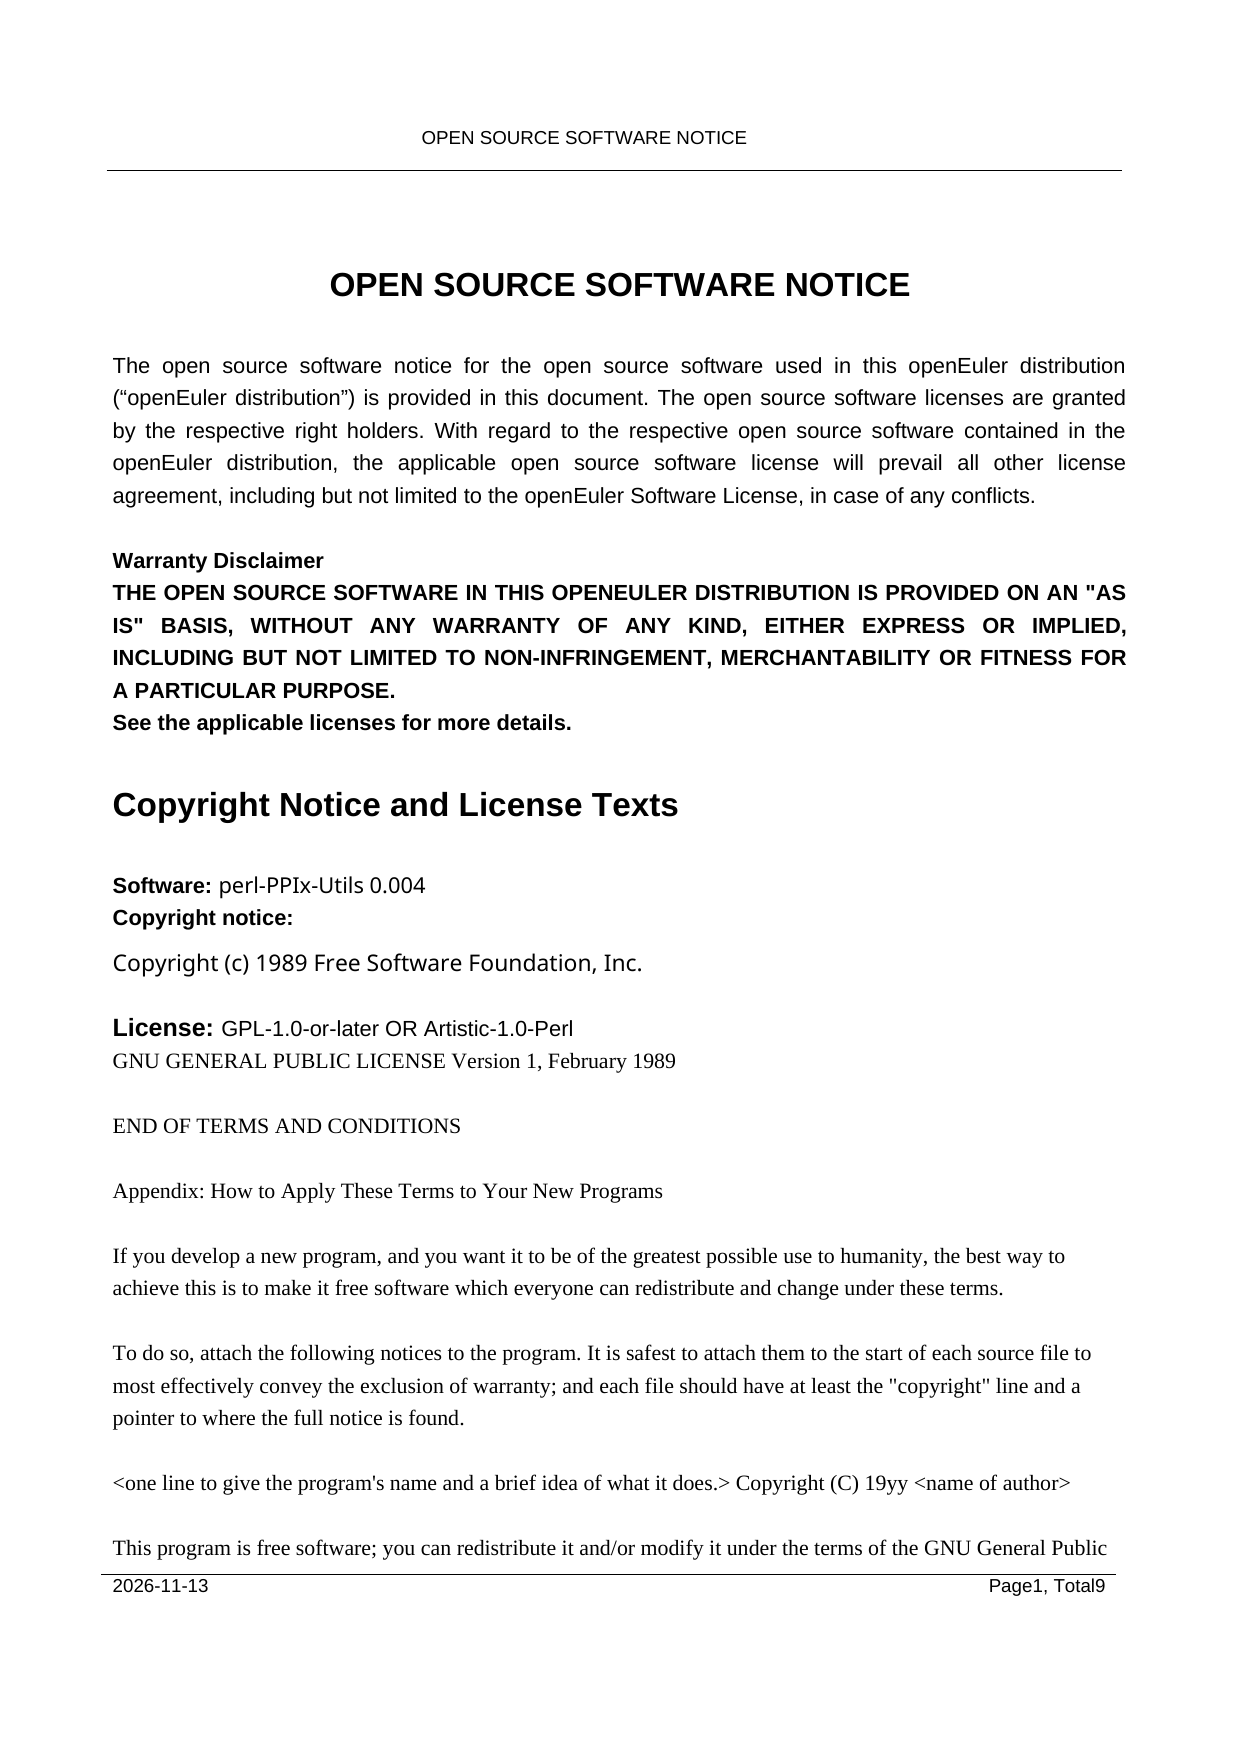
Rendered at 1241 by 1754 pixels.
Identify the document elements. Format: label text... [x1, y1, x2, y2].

text Copyright Notice and License Texts [112, 771, 1128, 836]
text License: GPL-1.0-or-later OR Artistic-1.0-Perl [112, 1012, 1128, 1044]
text Warranty Disclaimer [112, 544, 1128, 576]
text Copyright notice: [112, 901, 1128, 934]
text THE OPEN SOURCE SOFTWARE IN THIS OPENEULER DISTRIBUTION IS PROVIDED ON AN "AS IS" BASIS, WITHOUT ANY WARRANTY OF ANY KIND, EITHER EXPRESS OR IMPLIED, INCLUDING BUT NOT LIMITED TO NON-INFRINGEMENT, MERCHANTABILITY OR FITNESS FOR A PARTICULAR PURPOSE. See the applicable licenses for more details. [112, 576, 1128, 739]
text Copyright (c) 1989 Free Software Foundation, Inc. [112, 947, 1128, 1012]
title Software: perl-PPIx-Utils 0.004 [112, 869, 1128, 901]
text OPEN SOURCE SOFTWARE NOTICE [112, 251, 1128, 316]
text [112, 1044, 1128, 1564]
text The open source software notice for the open source software used in this openEuler distribution (“openEuler distribution”) is provided in this document. The open source software licenses are granted by the respective right holders. With regard to the respective open source software contained in the openEuler distribution, the applicable open source software license will prevail all other license agreement, including but not limited to the openEuler Software License, in case of any conflicts. [112, 349, 1128, 511]
